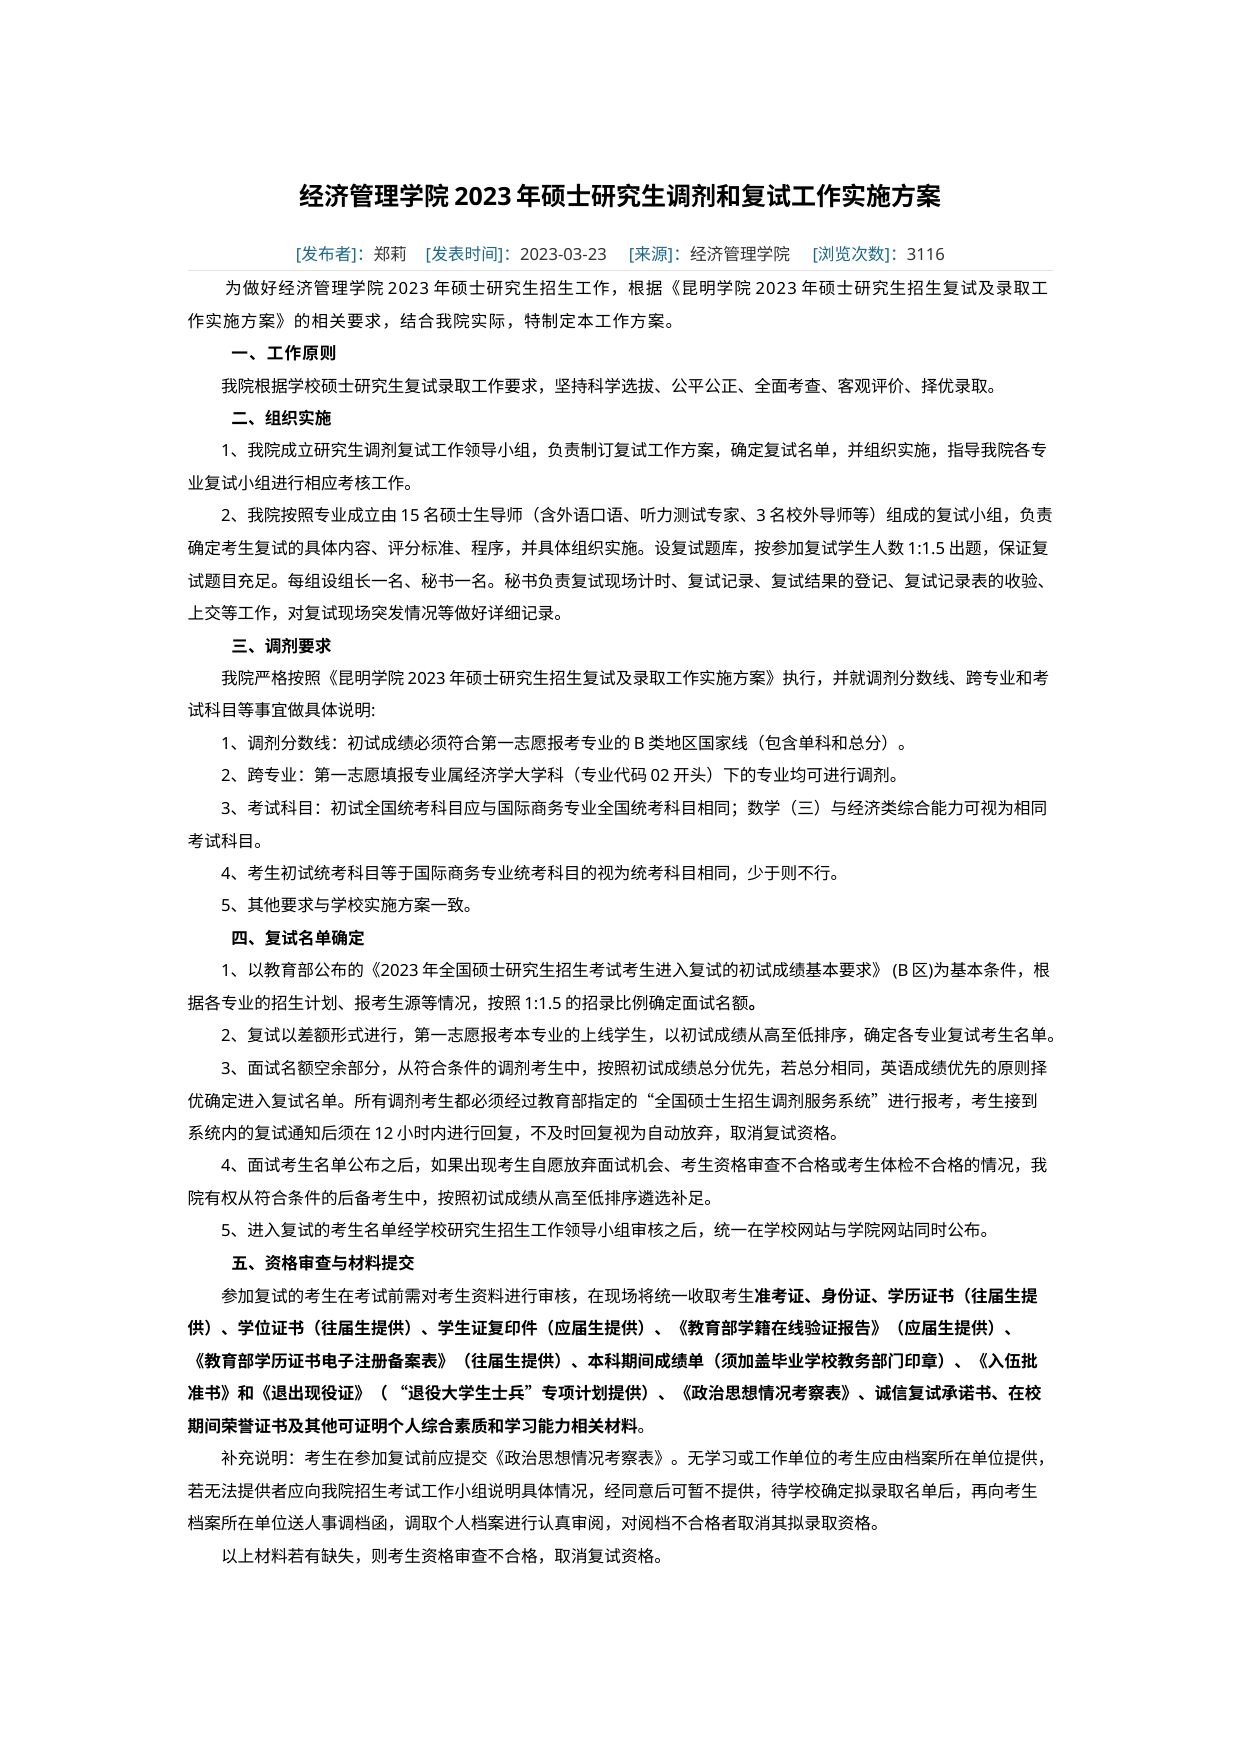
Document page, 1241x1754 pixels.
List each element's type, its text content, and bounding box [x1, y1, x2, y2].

text 为做好经济管理学院2023年硕士研究生招生工作，根据《昆明学院2023年硕士研究生招生复试及录取工作实施方案》的相关要求，结合我院实际，特制定本工作方案。 [187, 271, 1053, 336]
text 4、考生初试统考科目等于国际商务专业统考科目的视为统考科目相同，少于则不行。 [187, 856, 1053, 888]
text 3、面试名额空余部分，从符合条件的调剂考生中，按照初试成绩总分优先，若总分相同，英语成绩优先的原则择优确定进入复试名单。所有调剂考生都必须经过教育部指定的“全国硕士生招生调剂服务系统”进行报考，考生接到系统内的复试通知后须在12小时内进行回复，不及时回复视为自动放弃，取消复试资格。 [187, 1051, 1053, 1148]
text 五、资格审查与材料提交 [187, 1246, 1053, 1278]
text 一、工作原则 [187, 336, 1053, 368]
text 1、调剂分数线：初试成绩必须符合第一志愿报考专业的B类地区国家线（包含单科和总分）。 [187, 726, 1053, 758]
text 四、复试名单确定 [187, 921, 1053, 953]
subtitle 经济管理学院2023年硕士研究生调剂和复试工作实施方案 [187, 162, 1053, 227]
text 补充说明：考生在参加复试前应提交《政治思想情况考察表》。无学习或工作单位的考生应由档案所在单位提供，若无法提供者应向我院招生考试工作小组说明具体情况，经同意后可暂不提供，待学校确定拟录取名单后，再向考生档案所在单位送人事调档函，调取个人档案进行认真审阅，对阅档不合格者取消其拟录取资格。 [187, 1441, 1053, 1538]
text 1、我院成立研究生调剂复试工作领导小组，负责制订复试工作方案，确定复试名单，并组织实施，指导我院各专业复试小组进行相应考核工作。 [187, 433, 1053, 498]
text 2、我院按照专业成立由15名硕士生导师（含外语口语、听力测试专家、3名校外导师等）组成的复试小组，负责确定考生复试的具体内容、评分标准、程序，并具体组织实施。设复试题库，按参加复试学生人数1:1.5出题，保证复试题目充足。每组设组长一名、秘书一名。秘书负责复试现场计时、复试记录、复试结果的登记、复试记录表的收验、上交等工作，对复试现场突发情况等做好详细记录。 [187, 498, 1053, 628]
text 5、进入复试的考生名单经学校研究生招生工作领导小组审核之后，统一在学校网站与学院网站同时公布。 [187, 1213, 1053, 1246]
text 参加复试的考生在考试前需对考生资料进行审核，在现场将统一收取考生准考证、身份证、学历证书（往届生提供）、学位证书（往届生提供）、学生证复印件（应届生提供）、《教育部学籍在线验证报告》（应届生提供）、《教育部学历证书电子注册备案表》（往届生提供）、本科期间成绩单（须加盖毕业学校教务部门印章）、《入伍批准书》和《退出现役证》（ “退役大学生士兵”专项计划提供）、《政治思想情况考察表》、诚信复试承诺书、在校期间荣誉证书及其他可证明个人综合素质和学习能力相关材料。 [187, 1278, 1053, 1441]
text 以上材料若有缺失，则考生资格审查不合格，取消复试资格。 [187, 1538, 1053, 1571]
text 我院根据学校硕士研究生复试录取工作要求，坚持科学选拔、公平公正、全面考查、客观评价、择优录取。 [187, 368, 1053, 401]
text 三、调剂要求 [187, 628, 1053, 661]
text 1、以教育部公布的《2023年全国硕士研究生招生考试考生进入复试的初试成绩基本要求》 (B区)为基本条件，根据各专业的招生计划、报考生源等情况，按照1:1.5的招录比例确定面试名额。 [187, 953, 1053, 1018]
text 2、复试以差额形式进行，第一志愿报考本专业的上线学生，以初试成绩从高至低排序，确定各专业复试考生名单。 [187, 1018, 1053, 1051]
text 5、其他要求与学校实施方案一致。 [187, 888, 1053, 921]
text 4、面试考生名单公布之后，如果出现考生自愿放弃面试机会、考生资格审查不合格或考生体检不合格的情况，我院有权从符合条件的后备考生中，按照初试成绩从高至低排序遴选补足。 [187, 1148, 1053, 1213]
text 2、跨专业：第一志愿填报专业属经济学大学科（专业代码02开头）下的专业均可进行调剂。 [187, 758, 1053, 791]
text 3、考试科目：初试全国统考科目应与国际商务专业全国统考科目相同；数学（三）与经济类综合能力可视为相同考试科目。 [187, 791, 1053, 856]
text 二、组织实施 [187, 401, 1053, 433]
text 我院严格按照《昆明学院2023年硕士研究生招生复试及录取工作实施方案》执行，并就调剂分数线、跨专业和考试科目等事宜做具体说明: [187, 661, 1053, 726]
text [发布者]：郑莉 [发表时间]：2023-03-23 [来源]：经济管理学院 [浏览次数]：3116 [187, 237, 1053, 271]
